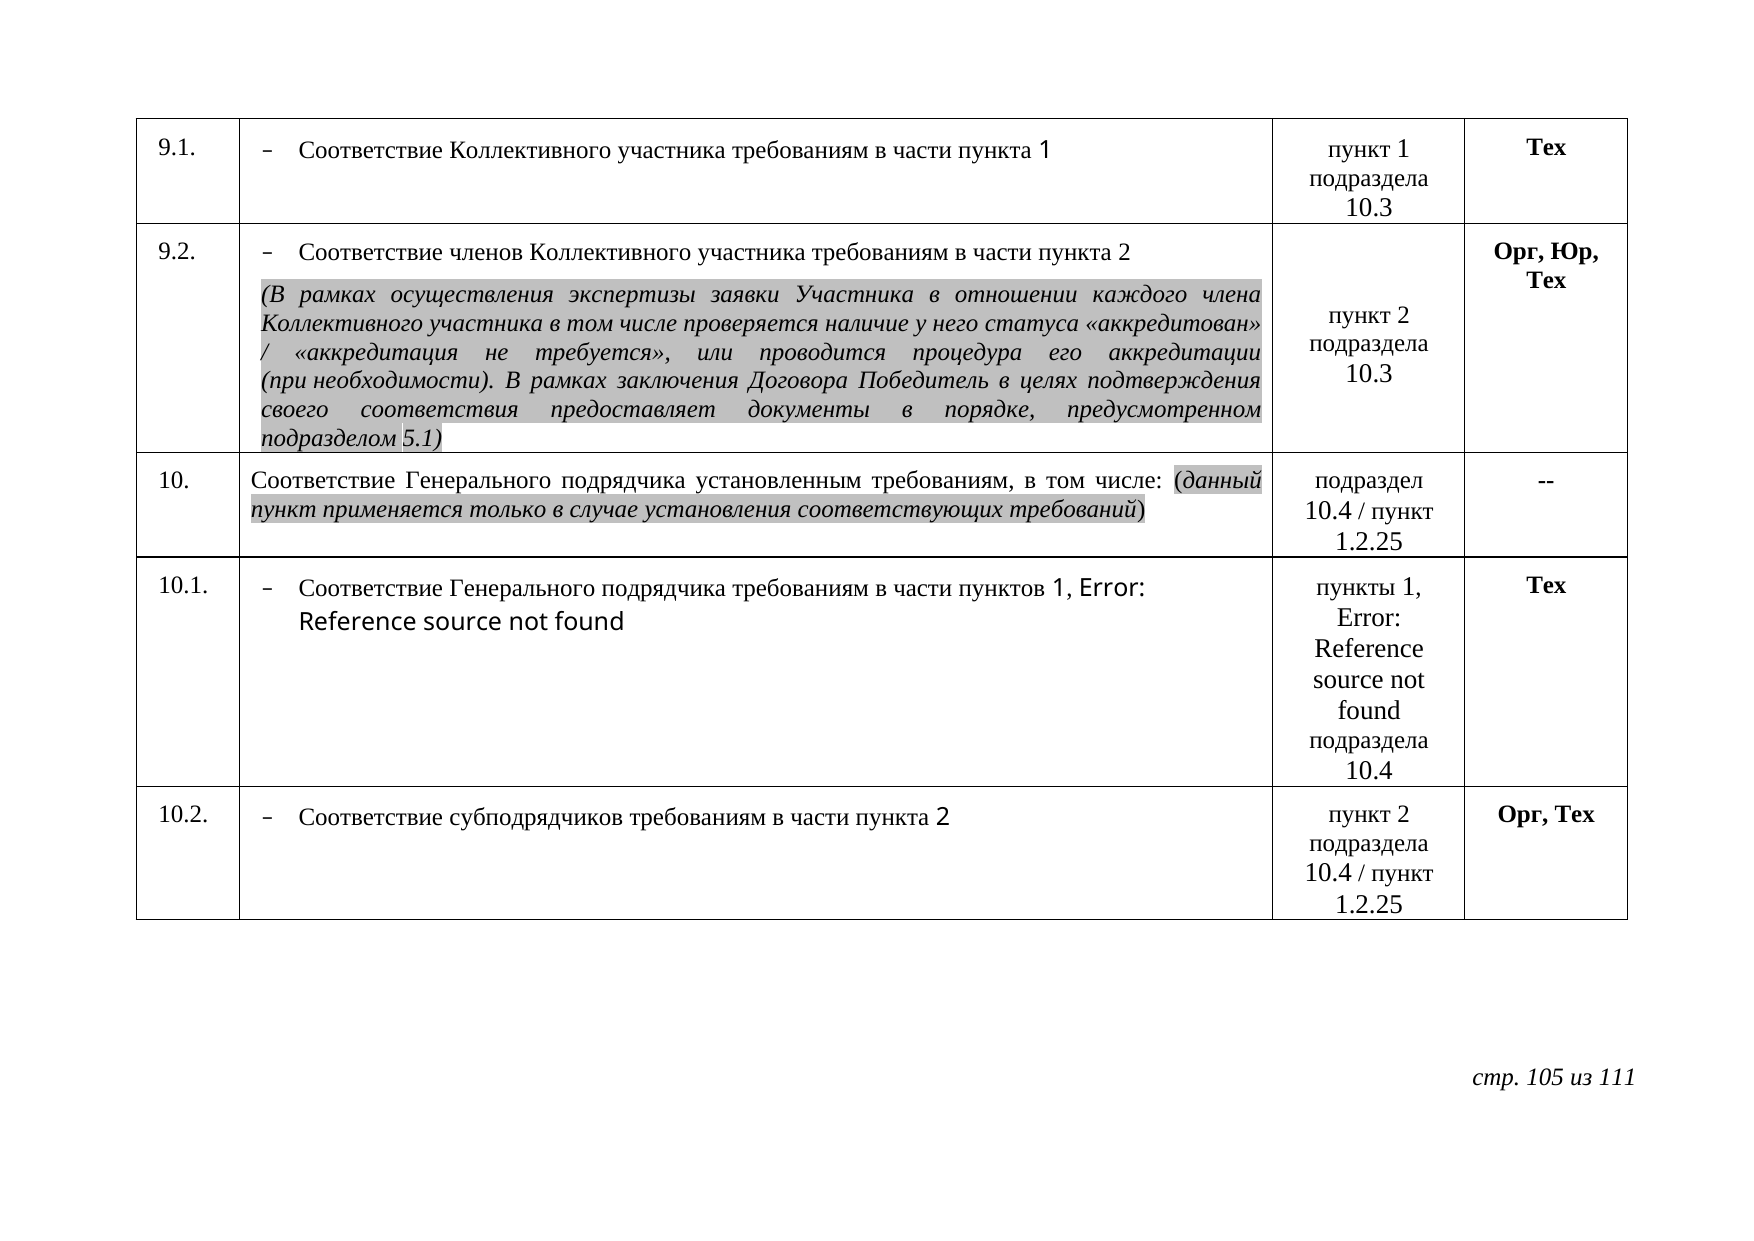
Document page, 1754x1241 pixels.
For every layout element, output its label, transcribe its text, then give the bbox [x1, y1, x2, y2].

table_cell [137, 453, 239, 556]
table_cell пункт 2 подраздела 10.4 / пункт 1.2.25 [1273, 787, 1464, 919]
table_cell Тех [1465, 558, 1627, 786]
table_cell [137, 119, 239, 223]
table_cell Соответствие субподрядчиков требованиям в части пункта 2 [240, 787, 1272, 919]
table_cell Тех [1465, 119, 1627, 223]
table_cell Соответствие Коллективного участника требованиям в части пункта 1 [240, 119, 1272, 223]
table_cell пункт 1 подраздела 10.3 [1273, 119, 1464, 223]
table_cell Соответствие Генерального подрядчика установленным требованиям, в том числе: (данный пункт применяется только в случае установления соответствующих требований) [240, 453, 1272, 556]
table_cell [137, 787, 239, 919]
table_cell -- [1465, 453, 1627, 556]
table_cell подраздел 10.4 / пункт 1.2.25 [1273, 453, 1464, 556]
table_cell Орг, Юр, Тех [1465, 224, 1627, 452]
table_cell [137, 558, 239, 786]
table_cell Орг, Тех [1465, 787, 1627, 919]
table_cell пункт 2 подраздела 10.3 [1273, 224, 1464, 452]
table_cell Соответствие членов Коллективного участника требованиям в части пункта 2 (В рамках осуществления экспертизы заявки Участника в отношении каждого члена Коллективного участника в том числе проверяется наличие у него статуса «аккредитован» / «аккредитация не требуется», или проводится процедура его аккредитации (при необходимости). В рамках заключения Договора Победитель в целях подтверждения своего соответствия предоставляет документы в порядке, предусмотренном подразделом 5.1) [240, 224, 1272, 452]
table_cell [137, 224, 239, 452]
